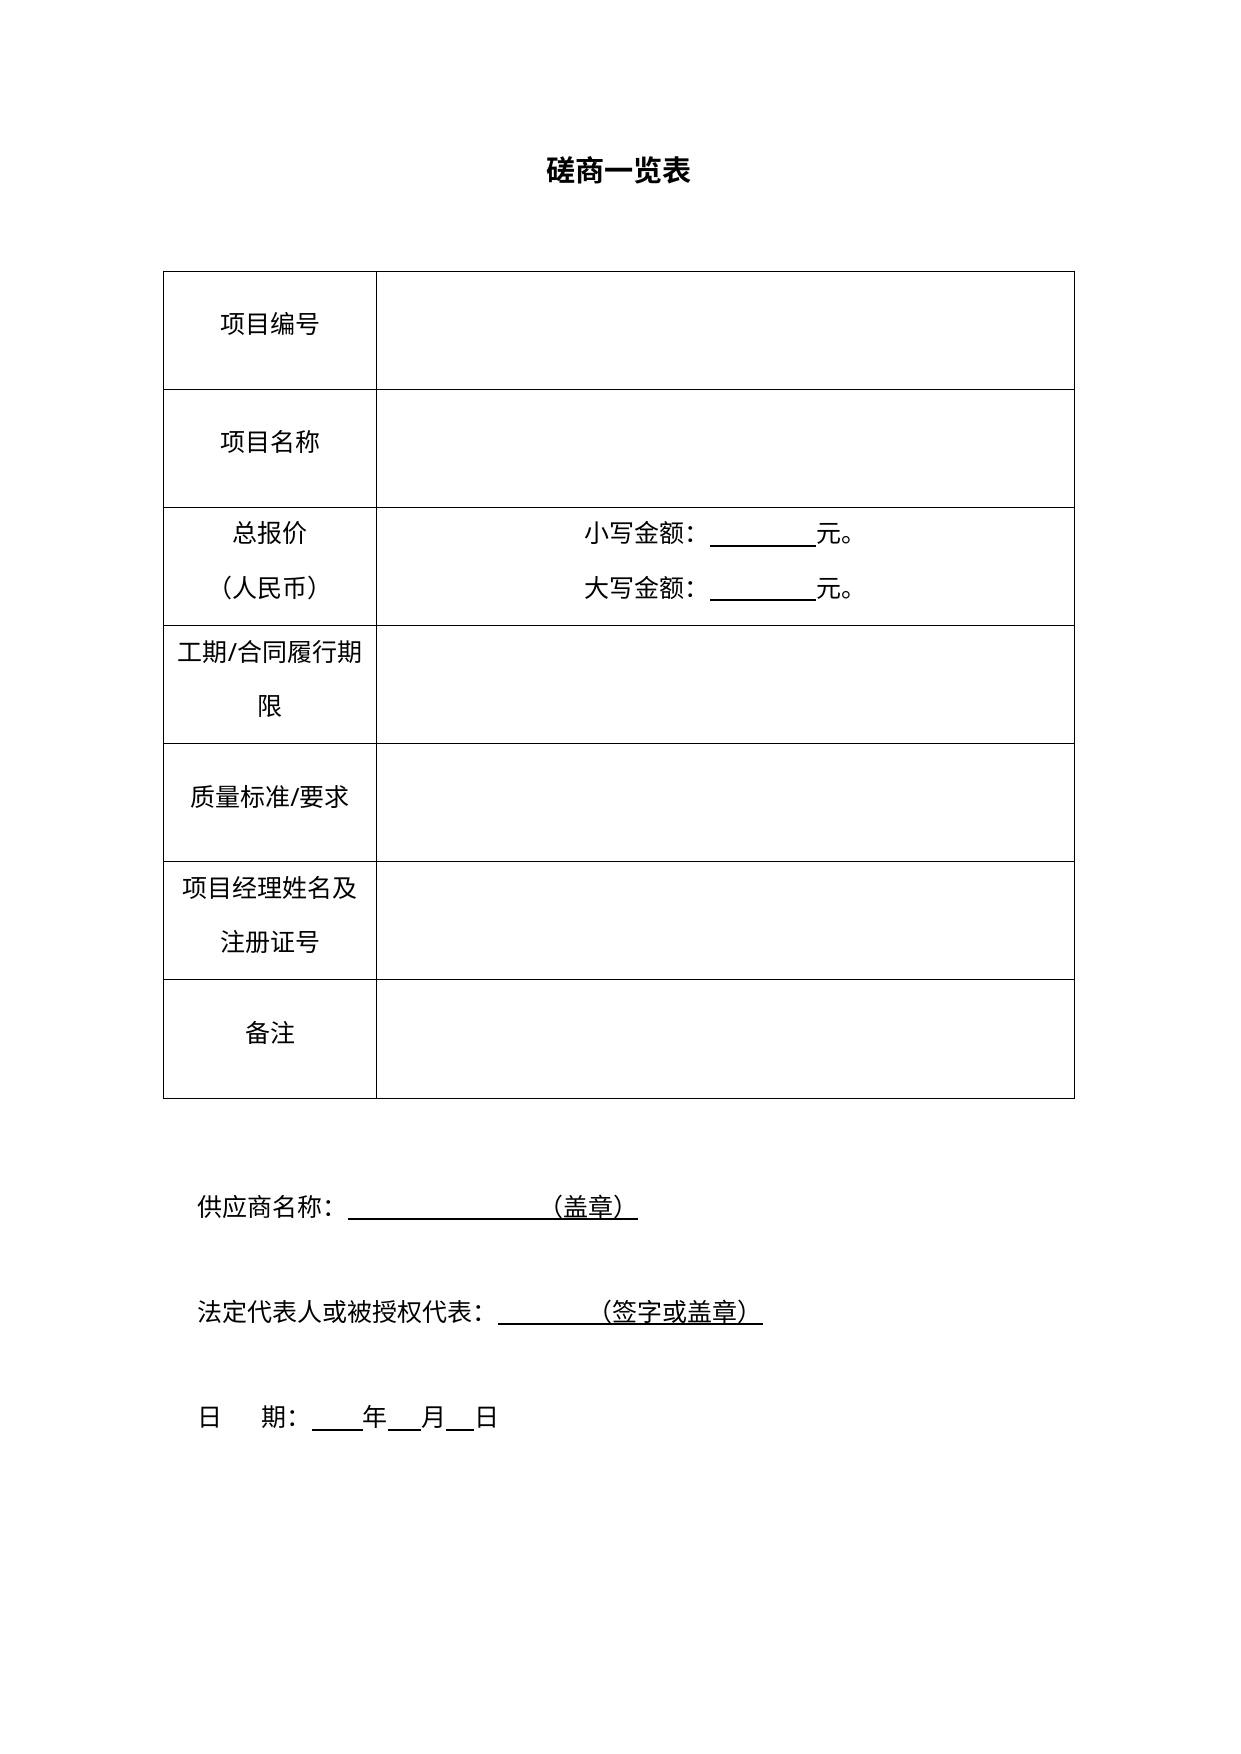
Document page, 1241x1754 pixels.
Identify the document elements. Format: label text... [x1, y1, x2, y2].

table_cell [377, 862, 1074, 979]
table_cell 工期/合同履行期限 [164, 626, 376, 743]
table_cell 备注 [164, 980, 376, 1097]
table_cell 小写金额： 元。 大写金额： 元。 [377, 508, 1074, 625]
table_cell 总报价 （人民币） [164, 508, 376, 625]
table_cell [377, 744, 1074, 861]
text 磋商一览表 [148, 148, 1090, 190]
text 法定代表人或被授权代表： （签字或盖章） [148, 1292, 1090, 1329]
table_cell 质量标准/要求 [164, 744, 376, 861]
table_cell [377, 980, 1074, 1097]
table_cell 项目名称 [164, 390, 376, 507]
table_header 项目编号 [164, 272, 376, 389]
table_cell [377, 626, 1074, 743]
text 供应商名称： （盖章） [148, 1187, 1090, 1223]
text 日 期： 年 月 日 [148, 1398, 1090, 1434]
table_cell [377, 390, 1074, 507]
table_cell 项目经理姓名及注册证号 [164, 862, 376, 979]
table_header [377, 272, 1074, 389]
